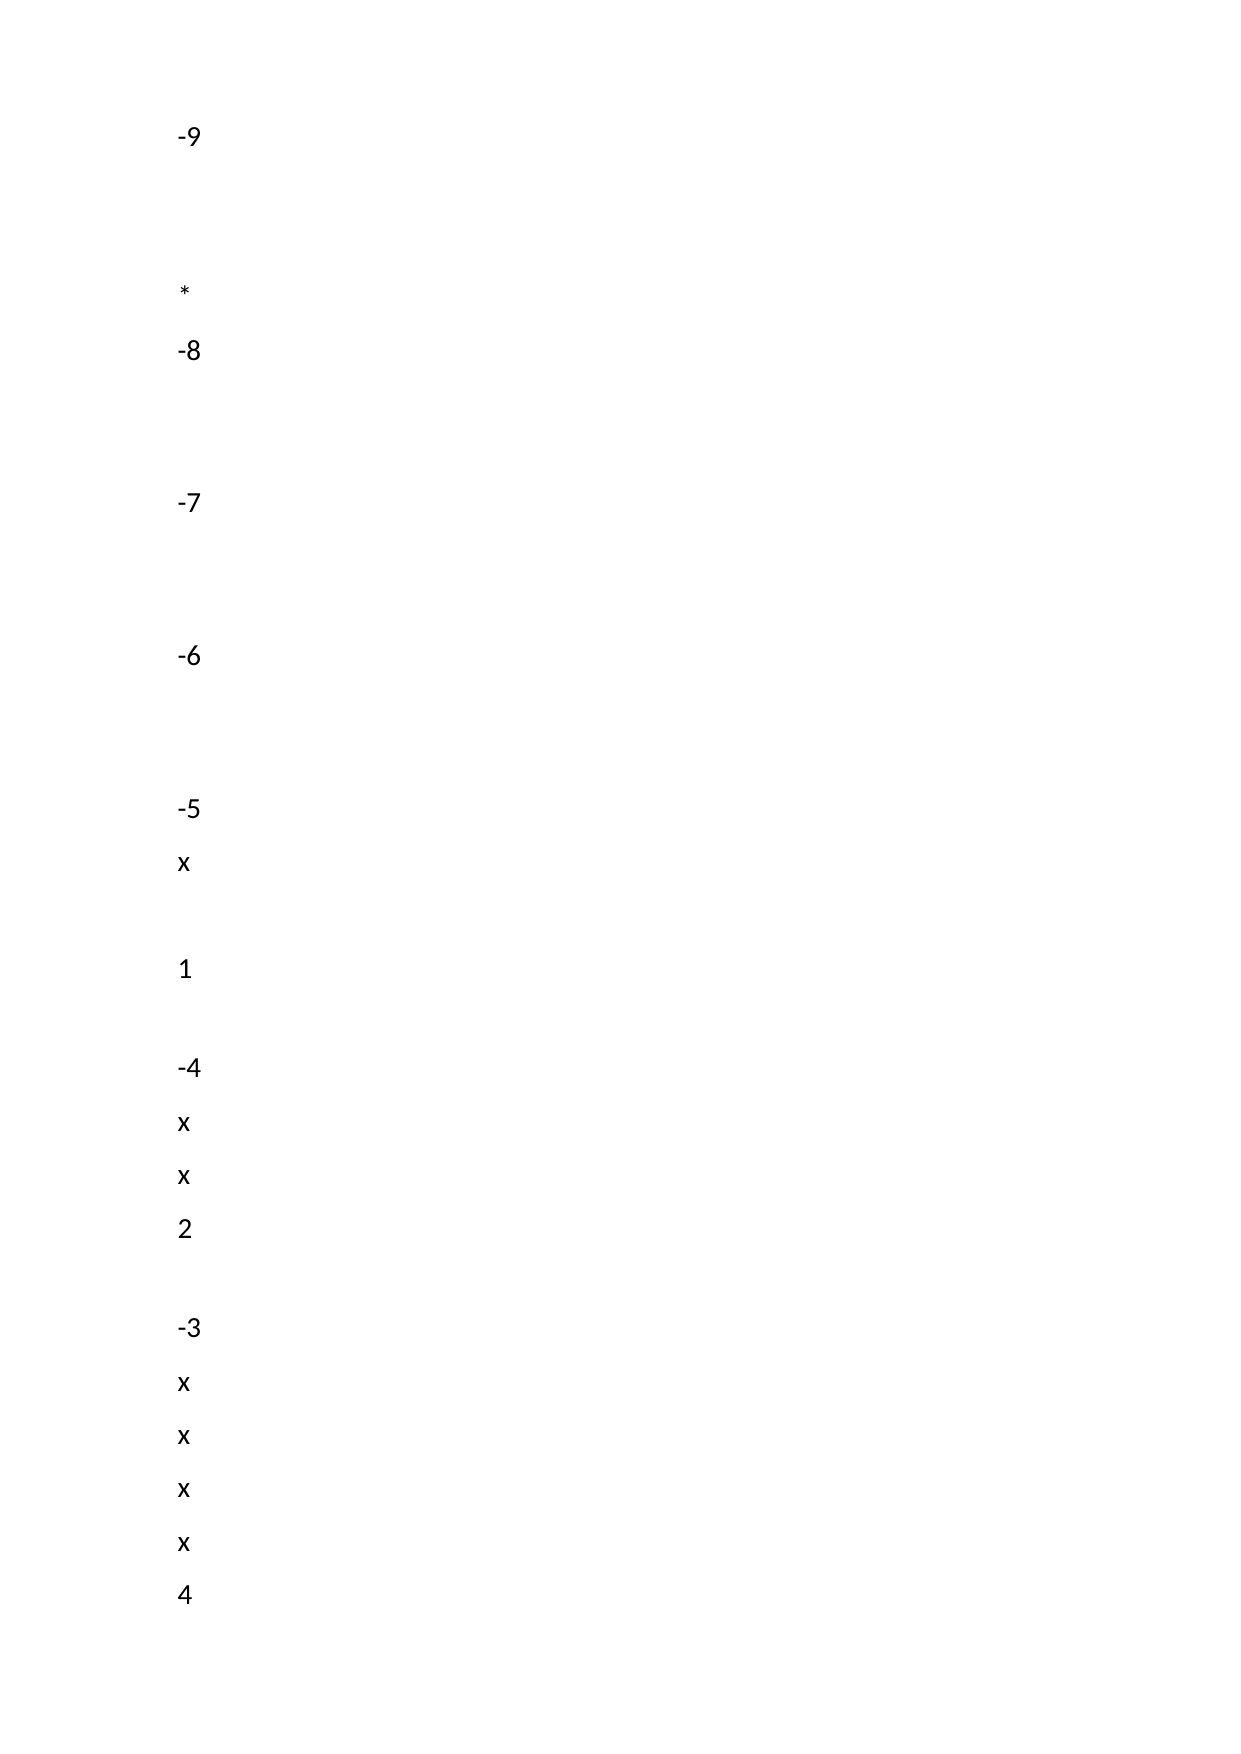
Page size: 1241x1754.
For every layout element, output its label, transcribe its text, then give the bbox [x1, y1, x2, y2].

text 2 [177, 1210, 1152, 1246]
text x [177, 1469, 1152, 1505]
text -7 [177, 484, 1152, 574]
text -4 [177, 1049, 1152, 1085]
text * [177, 278, 1152, 314]
text 1 [177, 950, 1152, 986]
text -3 [177, 1309, 1152, 1345]
text -6 [177, 637, 1152, 726]
text x [177, 1416, 1152, 1452]
text x [177, 1523, 1152, 1558]
text -9 [177, 118, 1152, 207]
text 4 [177, 1576, 1152, 1612]
text x [177, 843, 1152, 932]
text x [177, 1103, 1152, 1139]
text -5 [177, 790, 1152, 826]
text -8 [177, 332, 1152, 421]
text x [177, 1363, 1152, 1398]
text x [177, 1156, 1152, 1192]
